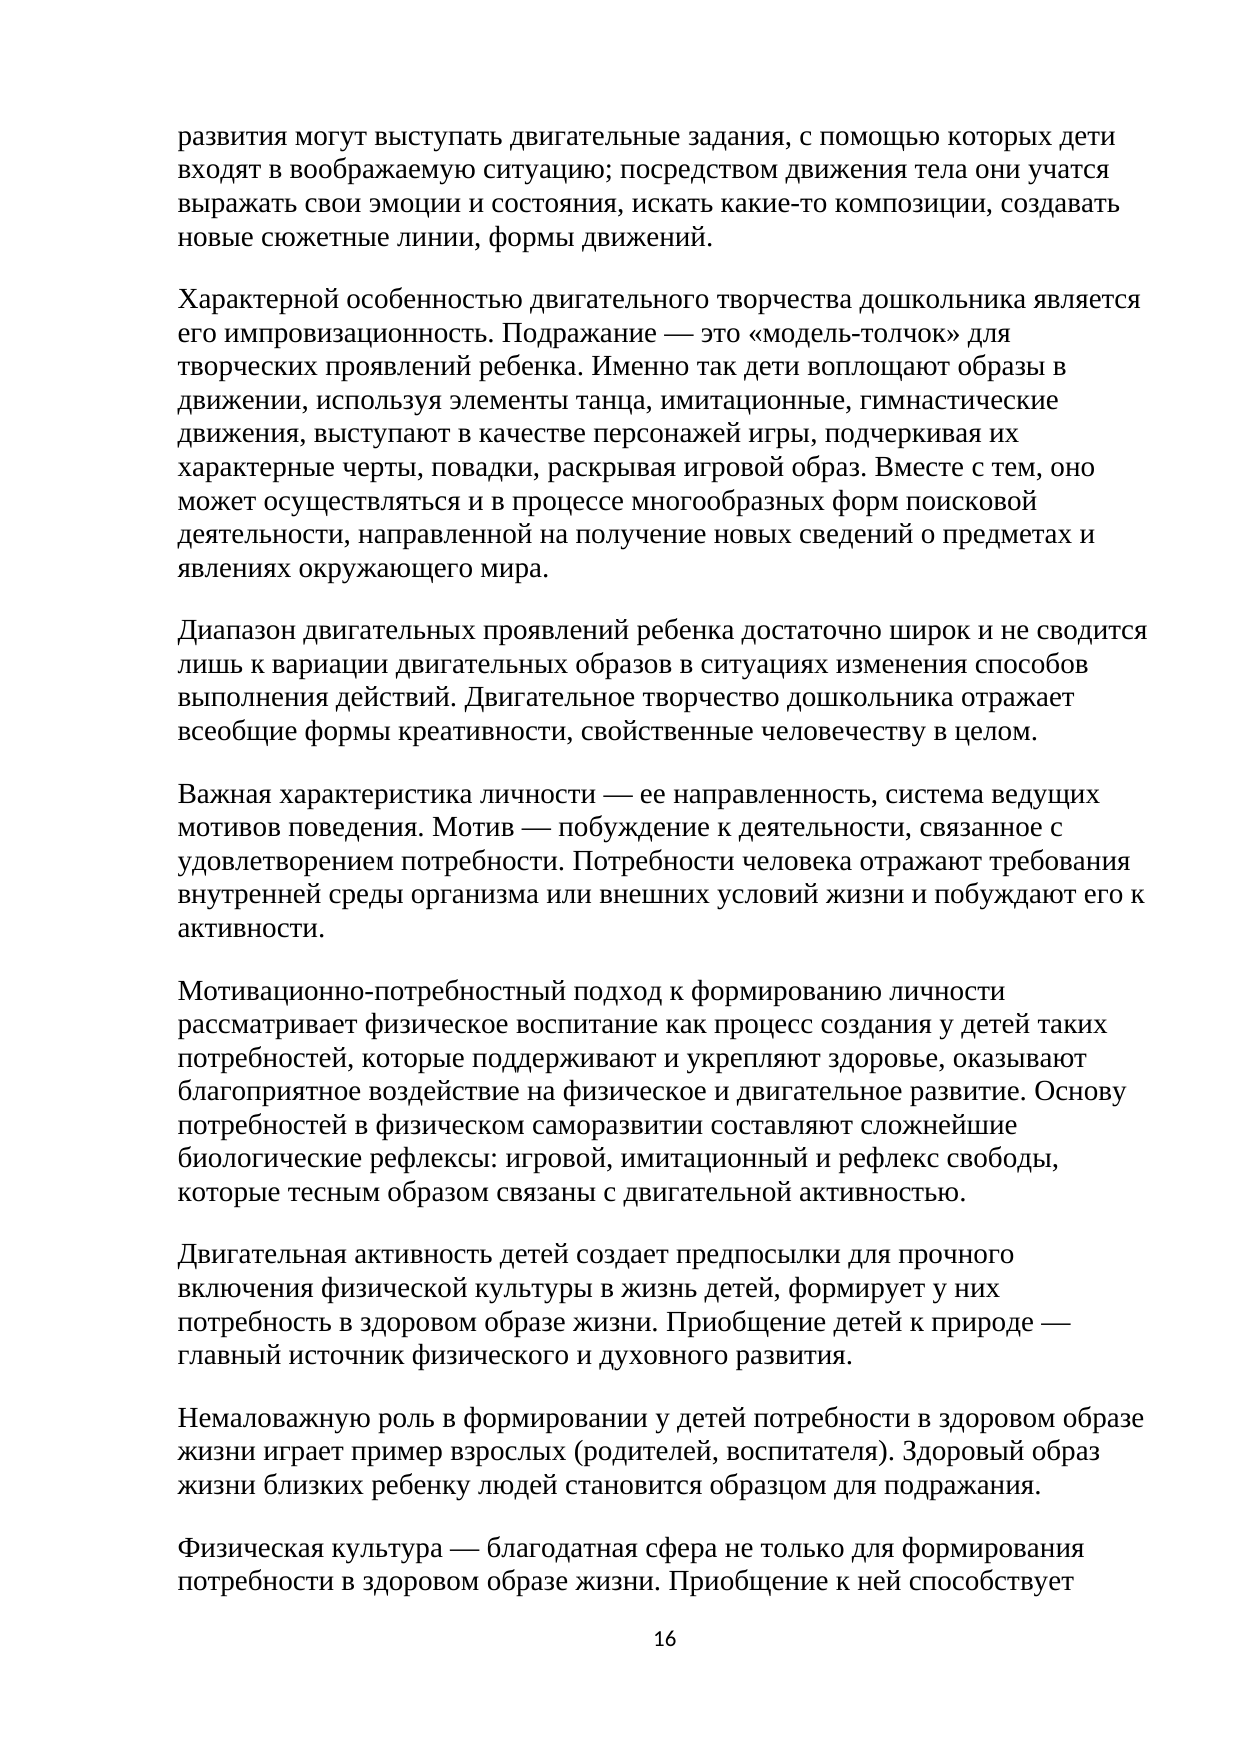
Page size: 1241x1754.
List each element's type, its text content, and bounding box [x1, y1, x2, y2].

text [177, 118, 1152, 252]
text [177, 1530, 1152, 1597]
text Немаловажную роль в формировании у детей потребности в здоровом образе жизни играет пример взрослых (родителей, воспитателя). Здоровый образ жизни близких ребенку людей становится образцом для подражания. [177, 1400, 1152, 1501]
text Двигательная активность детей создает предпосылки для прочного включения физической культуры в жизнь детей, формирует у них потребность в здоровом образе жизни. Приобщение детей к природе — главный источник физического и духовного развития. [177, 1237, 1152, 1371]
text Диапазон двигательных проявлений ребенка достаточно широк и не сводится лишь к вариации двигательных образов в ситуациях изменения способов выполнения действий. Двигательное творчество дошкольника отражает всеобщие формы креативности, свойственные человечеству в целом. [177, 612, 1152, 747]
text Характерной особенностью двигательного творчества дошкольника является его импровизационность. Подражание — это «модель-толчок» для творческих проявлений ребенка. Именно так дети воплощают образы в движении, используя элементы танца, имитационные, гимнастические движения, выступают в качестве персонажей игры, подчеркивая их характерные черты, повадки, раскрывая игровой образ. Вместе с тем, оно может осуществляться и в процессе многообразных форм поисковой деятельности, направленной на получение новых сведений о предметах и явлениях окружающего мира. [177, 281, 1152, 583]
text Мотивационно-потребностный подход к формированию личности рассматривает физическое воспитание как процесс создания у детей таких потребностей, которые поддерживают и укрепляют здоровье, оказывают благоприятное воздействие на физическое и двигательное развитие. Основу потребностей в физическом саморазвитии составляют сложнейшие биологические рефлексы: игровой, имитационный и рефлекс свободы, которые тесным образом связаны с двигательной активностью. [177, 973, 1152, 1207]
text Важная характеристика личности — ее направленность, система ведущих мотивов поведения. Мотив — побуждение к деятельности, связанное с удовлетворением потребности. Потребности человека отражают требования внутренней среды организма или внешних условий жизни и побуждают его к активности. [177, 776, 1152, 943]
